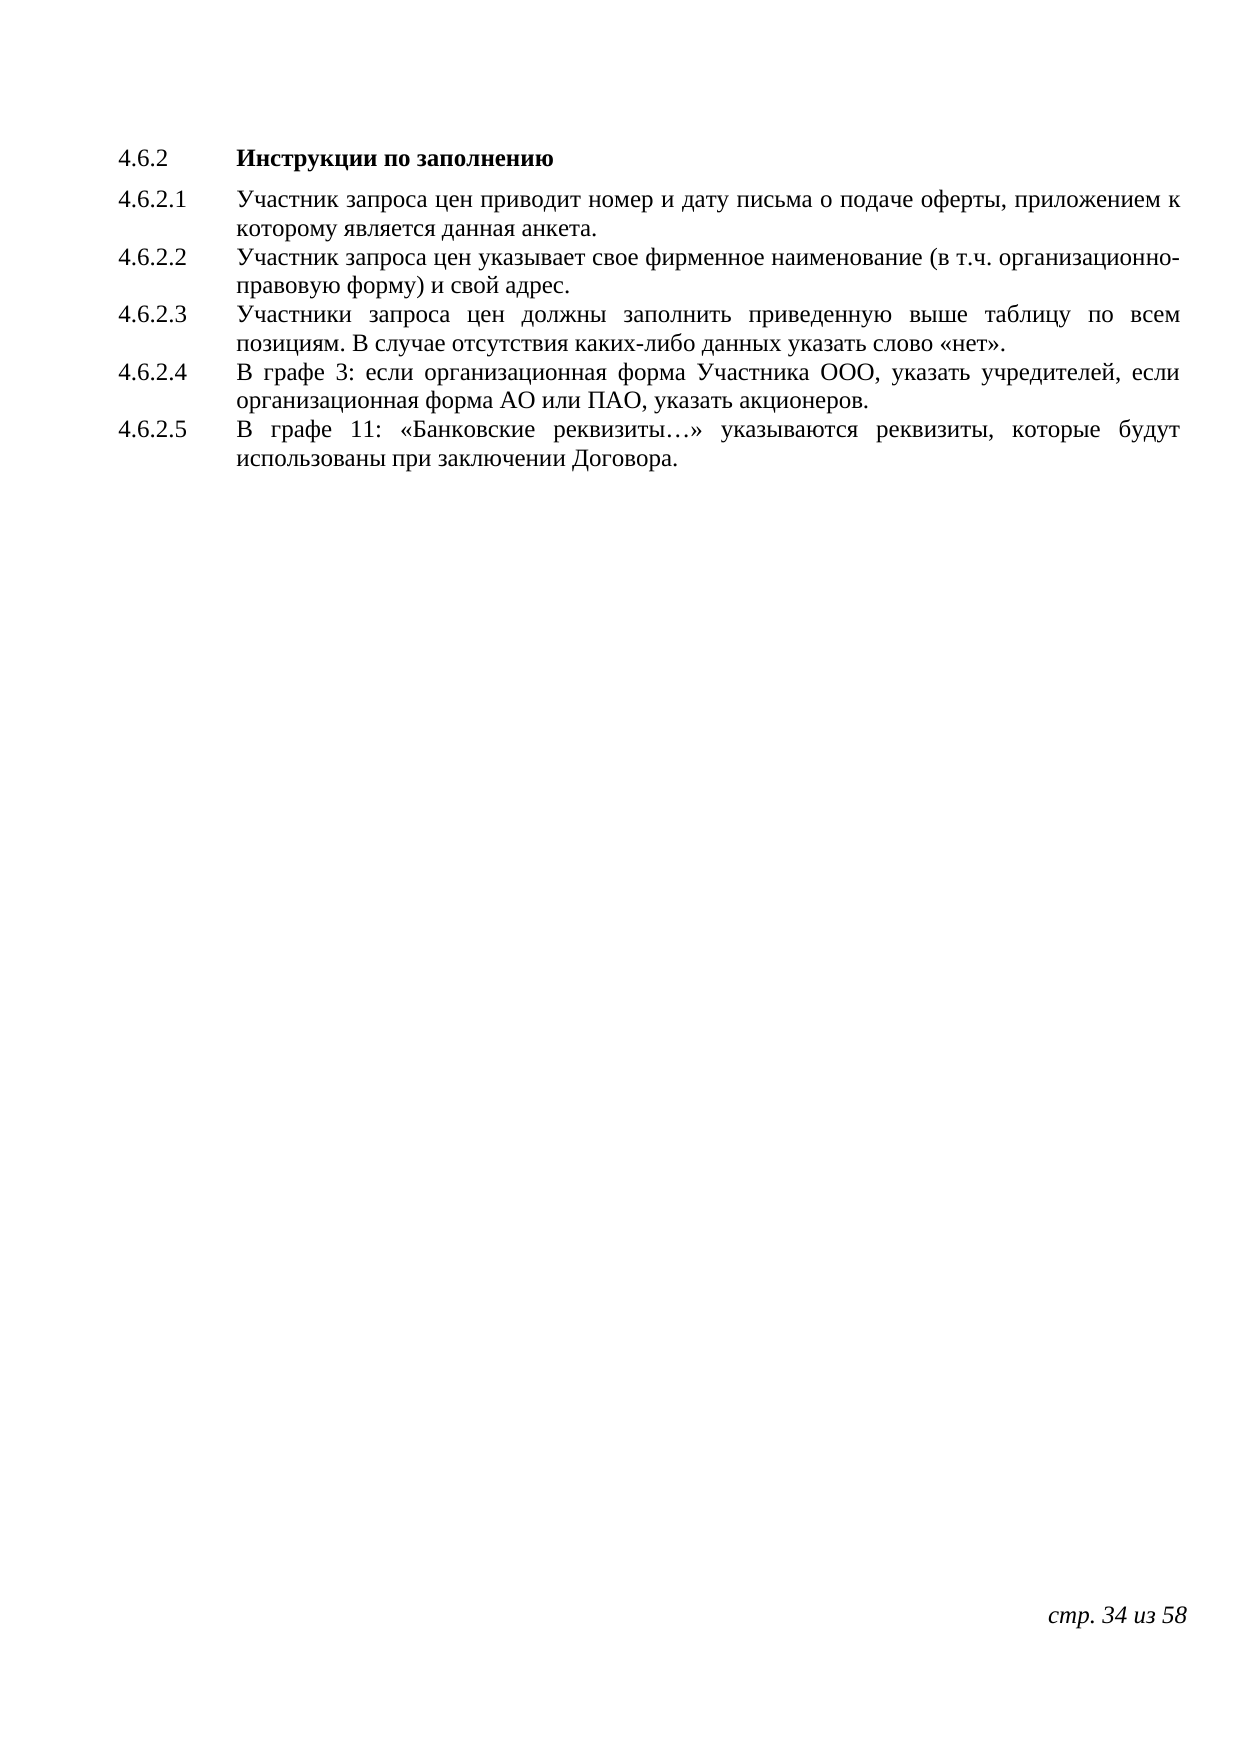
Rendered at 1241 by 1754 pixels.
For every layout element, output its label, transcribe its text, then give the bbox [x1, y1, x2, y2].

text Инструкции по заполнению [118, 143, 1181, 172]
text Участник запроса цен указывает свое фирменное наименование (в т.ч. организационно-правовую форму) и свой адрес. [118, 242, 1181, 299]
text Участник запроса цен приводит номер и дату письма о подаче оферты, приложением к которому является данная анкета. [118, 184, 1181, 242]
text Участники запроса цен должны заполнить приведенную выше таблицу по всем позициям. В случае отсутствия каких-либо данных указать слово «нет». [118, 299, 1181, 357]
text В графе 11: «Банковские реквизиты…» указываются реквизиты, которые будут использованы при заключении Договора. [118, 414, 1181, 472]
text В графе 3: если организационная форма Участника ООО, указать учредителей, если организационная форма АО или ПАО, указать акционеров. [118, 357, 1181, 414]
